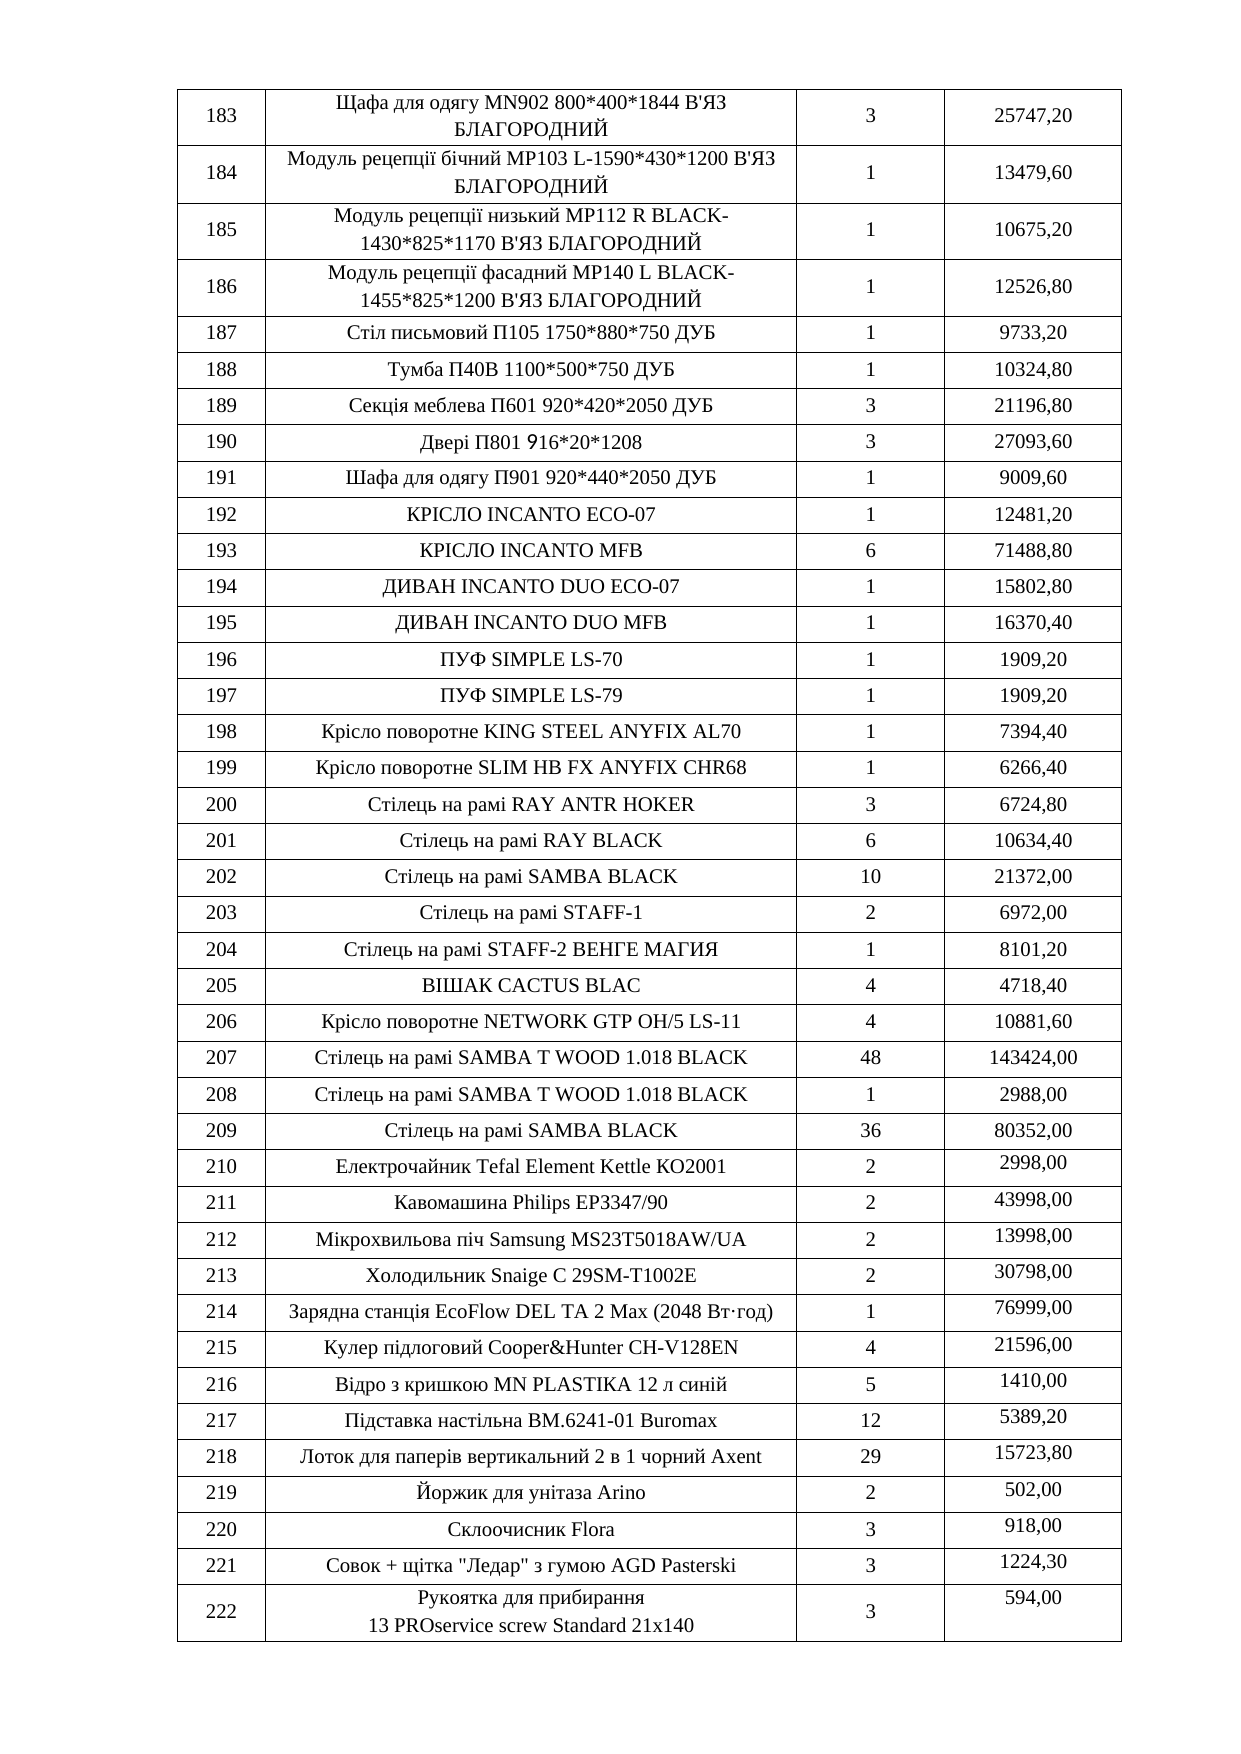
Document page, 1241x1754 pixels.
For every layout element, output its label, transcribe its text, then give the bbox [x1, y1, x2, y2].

table_cell 209 [178, 1114, 265, 1149]
table_cell ДИВАН INCANTO DUO ЕСО-07 [266, 570, 796, 606]
table_cell 221 [178, 1549, 265, 1584]
table_cell 30798,00 [945, 1259, 1121, 1294]
table_cell ПУФ SIMPLE LS-70 [266, 643, 796, 678]
table_cell Кулер підлоговий Cooper&Hunter CH-V128EN [266, 1332, 796, 1367]
table_cell 195 [178, 607, 265, 642]
table_cell 186 [178, 260, 265, 316]
table_cell 1909,20 [945, 679, 1121, 714]
table_cell 76999,00 [945, 1295, 1121, 1331]
table_cell 6724,80 [945, 788, 1121, 823]
table_cell 185 [178, 204, 265, 259]
table_cell 13479,60 [945, 146, 1121, 202]
table_cell 1 [797, 1078, 944, 1113]
table_cell 10 [797, 860, 944, 896]
table_cell 1 [797, 643, 944, 678]
table_cell 5 [797, 1368, 944, 1403]
table_cell 206 [178, 1005, 265, 1041]
table_cell 2988,00 [945, 1078, 1121, 1113]
table_cell 10324,80 [945, 353, 1121, 388]
table_cell Тумба П40В 1100*500*750 ДУБ [266, 353, 796, 388]
table_cell Стілець на рамі SAMBA Т WOOD 1.018 BLACK [266, 1042, 796, 1077]
table_cell 16370,40 [945, 607, 1121, 642]
table_cell 215 [178, 1332, 265, 1367]
table_cell Кавомашина Philips ЕРЗ347/90 [266, 1187, 796, 1222]
table_cell 9009,60 [945, 462, 1121, 497]
table_cell Шафа для одягу П901 920*440*2050 ДУБ [266, 462, 796, 497]
table_cell Стілець на рамі STAFF-2 ВЕНГЕ МАГИЯ [266, 933, 796, 968]
table_cell 1410,00 [945, 1368, 1121, 1403]
table_cell 3 [797, 90, 944, 145]
table_cell 918,00 [945, 1513, 1121, 1548]
table_cell КРІСЛО INCANTO ЕСО-07 [266, 498, 796, 533]
table_cell Модуль рецепції фасадний МР140 L BLACK-1455*825*1200 В'ЯЗ БЛАГОРОДНИЙ [266, 260, 796, 316]
table_cell 6266,40 [945, 752, 1121, 787]
table_cell Двері П801 916*20*1208 [266, 425, 796, 461]
table_cell 192 [178, 498, 265, 533]
table_cell Зарядна станція EcoFlow DEL ТА 2 Мах (2048 Вт·год) [266, 1295, 796, 1331]
table_cell 1 [797, 570, 944, 606]
table_cell КРІСЛО INCANTO MFB [266, 534, 796, 569]
table_cell 1 [797, 715, 944, 751]
table_cell 12 [797, 1404, 944, 1439]
table_cell 15802,80 [945, 570, 1121, 606]
table_cell Лоток для паперів вертикальний 2 в 1 чорний Axent [266, 1440, 796, 1476]
table_cell 1 [797, 260, 944, 316]
table_cell 36 [797, 1114, 944, 1149]
table_cell Холодильник Snaige С 29SM-Т1002Е [266, 1259, 796, 1294]
table_cell 1 [797, 353, 944, 388]
table_cell 1 [797, 752, 944, 787]
table_cell Мікрохвильова піч Samsung MS23T5018AW/UA [266, 1223, 796, 1258]
table_cell 594,00 [945, 1585, 1121, 1641]
table_cell 12526,80 [945, 260, 1121, 316]
table_cell 13998,00 [945, 1223, 1121, 1258]
table_cell Відро з кришкою MN PLASTIКA 12 л синій [266, 1368, 796, 1403]
table_cell 184 [178, 146, 265, 202]
table_cell 196 [178, 643, 265, 678]
table_cell Стіл письмовий П105 1750*880*750 ДУБ [266, 317, 796, 352]
table_cell Крісло поворотне KING STEEL ANYFIX AL70 [266, 715, 796, 751]
table_cell 2 [797, 1259, 944, 1294]
table_cell 4718,40 [945, 969, 1121, 1004]
table_cell 9733,20 [945, 317, 1121, 352]
table_cell 204 [178, 933, 265, 968]
table_cell 220 [178, 1513, 265, 1548]
table_cell 1 [797, 317, 944, 352]
table_cell ДИВАН INCANTO DUO MFB [266, 607, 796, 642]
table_cell 10634,40 [945, 824, 1121, 859]
table_cell 197 [178, 679, 265, 714]
table_cell 5389,20 [945, 1404, 1121, 1439]
table_cell 21196,80 [945, 389, 1121, 424]
table_cell 218 [178, 1440, 265, 1476]
table_cell 6972,00 [945, 897, 1121, 932]
table_cell 1224,30 [945, 1549, 1121, 1584]
table_cell 216 [178, 1368, 265, 1403]
table_cell 21372,00 [945, 860, 1121, 896]
table_cell 2 [797, 1187, 944, 1222]
table_cell ВІШАК CACTUS BLAC [266, 969, 796, 1004]
table_cell 1 [797, 204, 944, 259]
table_cell 193 [178, 534, 265, 569]
table_cell 3 [797, 425, 944, 461]
table_cell Совок + щітка "Ледар" з гумою AGD Pasterski [266, 1549, 796, 1584]
table_cell 188 [178, 353, 265, 388]
table_cell 15723,80 [945, 1440, 1121, 1476]
table_cell Електрочайник Tefal Element Kettle КО2001 [266, 1150, 796, 1186]
table_cell 213 [178, 1259, 265, 1294]
table_cell 3 [797, 389, 944, 424]
table_cell Модуль рецепції низький МР112 R BLACK-1430*825*1170 В'ЯЗ БЛАГОРОДНИЙ [266, 204, 796, 259]
table_cell 12481,20 [945, 498, 1121, 533]
table_cell 2 [797, 1223, 944, 1258]
table_cell Йоржик для унітаза Arino [266, 1477, 796, 1512]
table_cell Стілець на рамі SAMBA BLACK [266, 860, 796, 896]
table_cell 187 [178, 317, 265, 352]
table_cell 3 [797, 1513, 944, 1548]
table_cell 191 [178, 462, 265, 497]
table_cell 4 [797, 969, 944, 1004]
table_cell Щафа для одягу MN902 800*400*1844 В'ЯЗ БЛАГОРОДНИЙ [266, 90, 796, 145]
table_cell 194 [178, 570, 265, 606]
table_cell 190 [178, 425, 265, 461]
table_cell 48 [797, 1042, 944, 1077]
table_cell 7394,40 [945, 715, 1121, 751]
table_cell 1 [797, 146, 944, 202]
table_cell 208 [178, 1078, 265, 1113]
table_cell Рукоятка для прибирання 13 PROservice screw Standard 21х140 [266, 1585, 796, 1641]
table_cell 222 [178, 1585, 265, 1641]
table_cell 199 [178, 752, 265, 787]
table_cell 219 [178, 1477, 265, 1512]
table_cell 3 [797, 1549, 944, 1584]
table_cell 1 [797, 933, 944, 968]
table_cell 202 [178, 860, 265, 896]
table_cell Стілець на рамі SAMBA BLACK [266, 1114, 796, 1149]
table_cell Модуль рецепції бічний МР103 L-1590*430*1200 В'ЯЗ БЛАГОРОДНИЙ [266, 146, 796, 202]
table_cell 189 [178, 389, 265, 424]
table_cell 210 [178, 1150, 265, 1186]
table_cell ПУФ SIMPLE LS-79 [266, 679, 796, 714]
table_cell 10675,20 [945, 204, 1121, 259]
table_cell 1 [797, 679, 944, 714]
table_cell 211 [178, 1187, 265, 1222]
table_cell Секція меблева П601 920*420*2050 ДУБ [266, 389, 796, 424]
table_cell Склоочисник Flora [266, 1513, 796, 1548]
table_cell 21596,00 [945, 1332, 1121, 1367]
table_cell 183 [178, 90, 265, 145]
table_cell 2 [797, 897, 944, 932]
table_cell 43998,00 [945, 1187, 1121, 1222]
table_cell 2998,00 [945, 1150, 1121, 1186]
table_cell 3 [797, 788, 944, 823]
table_cell 201 [178, 824, 265, 859]
table_cell Підставка настільна ВМ.6241-01 Buromax [266, 1404, 796, 1439]
table_cell 71488,80 [945, 534, 1121, 569]
table_cell 6 [797, 534, 944, 569]
table_cell 200 [178, 788, 265, 823]
table_cell 27093,60 [945, 425, 1121, 461]
table_cell 2 [797, 1150, 944, 1186]
table_cell 1 [797, 1295, 944, 1331]
table_cell 217 [178, 1404, 265, 1439]
table_cell 1 [797, 462, 944, 497]
table_cell 10881,60 [945, 1005, 1121, 1041]
table_cell Стілець на рамі STAFF-1 [266, 897, 796, 932]
table_cell 1909,20 [945, 643, 1121, 678]
table_cell Стілець на рамі RAY BLACK [266, 824, 796, 859]
table_cell 502,00 [945, 1477, 1121, 1512]
table_cell 205 [178, 969, 265, 1004]
table_cell Крісло поворотне NEТWORK GTP ОН/5 LS-11 [266, 1005, 796, 1041]
table_cell 4 [797, 1332, 944, 1367]
table_cell Стілець на рамі RAY ANTR HOKER [266, 788, 796, 823]
table_cell 143424,00 [945, 1042, 1121, 1077]
table_cell 6 [797, 824, 944, 859]
table_cell Стілець на рамі SAMBA Т WOOD 1.018 BLACK [266, 1078, 796, 1113]
table_cell 198 [178, 715, 265, 751]
table_cell 2 [797, 1477, 944, 1512]
table_cell 25747,20 [945, 90, 1121, 145]
table_cell 3 [797, 1585, 944, 1641]
table_cell 80352,00 [945, 1114, 1121, 1149]
table_cell 29 [797, 1440, 944, 1476]
table_cell 8101,20 [945, 933, 1121, 968]
table_cell Крісло поворотне SLIM НВ FX ANYFIX CHR68 [266, 752, 796, 787]
table_cell 212 [178, 1223, 265, 1258]
table_cell 207 [178, 1042, 265, 1077]
table_cell 1 [797, 607, 944, 642]
table_cell 1 [797, 498, 944, 533]
table_cell 4 [797, 1005, 944, 1041]
table_cell 214 [178, 1295, 265, 1331]
table_cell 203 [178, 897, 265, 932]
